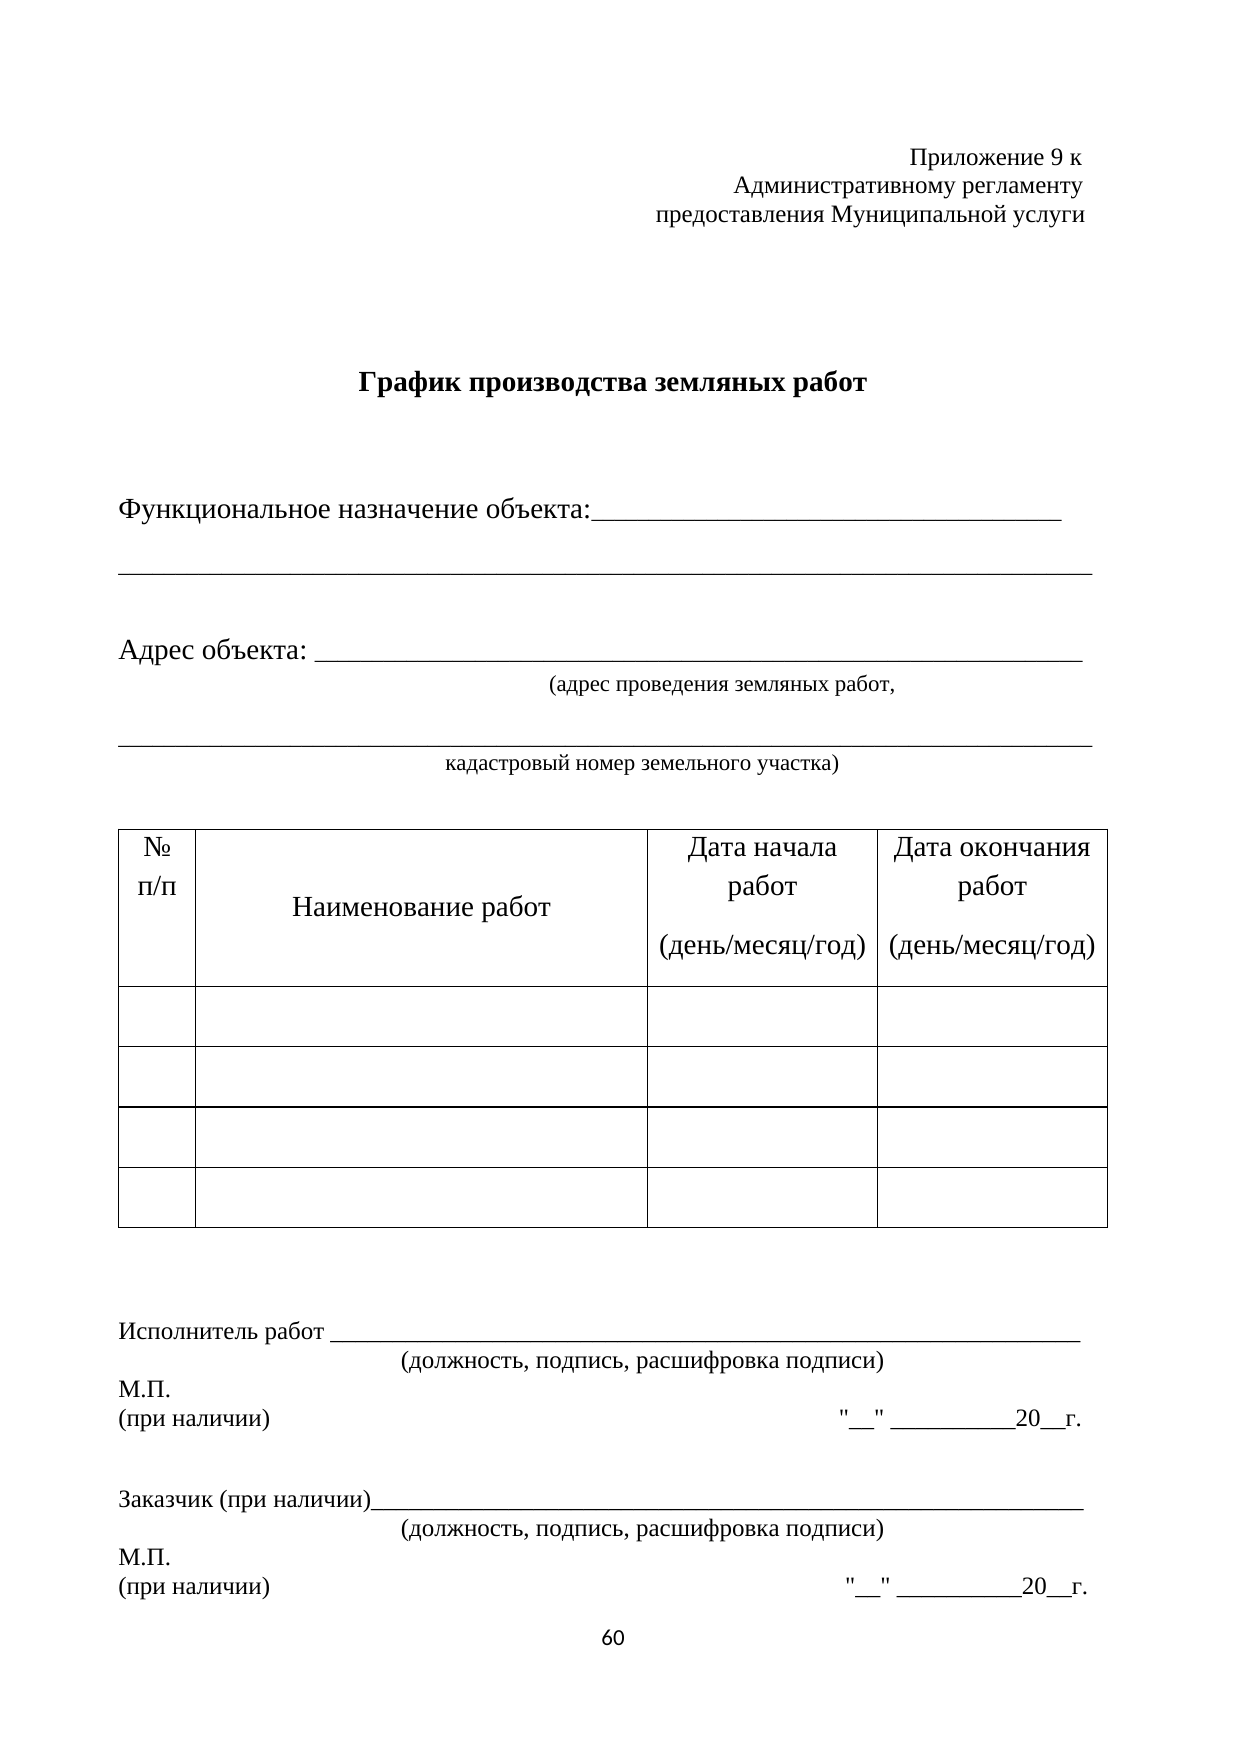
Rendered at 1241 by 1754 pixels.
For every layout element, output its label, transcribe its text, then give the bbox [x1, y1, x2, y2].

text Заказчик (при наличии)_________________________________________________________ [118, 1484, 1107, 1513]
table_cell [878, 1168, 1107, 1227]
table_cell [648, 987, 877, 1046]
table_cell [119, 1168, 195, 1227]
table_cell [878, 1047, 1107, 1106]
table_header Дата окончания работ (день/месяц/год) [878, 830, 1107, 986]
text М.П. [118, 1374, 1107, 1403]
table_header № п/п [119, 830, 195, 986]
table_cell [648, 1047, 877, 1106]
table_cell [196, 987, 647, 1046]
text (должность, подпись, расшифровка подписи) [177, 1345, 1107, 1374]
text Приложение 9 к Административному регламенту [709, 142, 1107, 199]
table_cell [119, 987, 195, 1046]
table_cell [648, 1168, 877, 1227]
table_cell [648, 1108, 877, 1167]
table_cell [196, 1108, 647, 1167]
text М.П. [118, 1542, 1107, 1571]
table_cell [878, 1108, 1107, 1167]
text (при наличии) "__" __________20__г. [118, 1571, 1107, 1599]
text кадастровый номер земельного участка) [177, 749, 1107, 776]
table_cell [196, 1047, 647, 1106]
table_cell [196, 1168, 647, 1227]
text предоставления Муниципальной услуги [118, 199, 1107, 228]
text График производства земляных работ [118, 364, 1107, 398]
text Исполнитель работ ____________________________________________________________ [118, 1316, 1107, 1345]
table_cell [119, 1108, 195, 1167]
text (должность, подпись, расшифровка подписи) [177, 1513, 1107, 1542]
text (при наличии) "__" __________20__г. [118, 1403, 1107, 1431]
table_header Дата начала работ (день/месяц/год) [648, 830, 877, 986]
text (адрес проведения земляных работ, [177, 670, 1107, 697]
text _____________________________________________________________________________________ [118, 551, 1107, 577]
text Функциональное назначение объекта:_________________________________________ [118, 491, 1107, 525]
text _____________________________________________________________________________________ [118, 723, 1107, 749]
table_cell [119, 1047, 195, 1106]
text Адрес объекта: ___________________________________________________________________ [118, 632, 1107, 665]
table_header Наименование работ [196, 830, 647, 986]
table_cell [878, 987, 1107, 1046]
